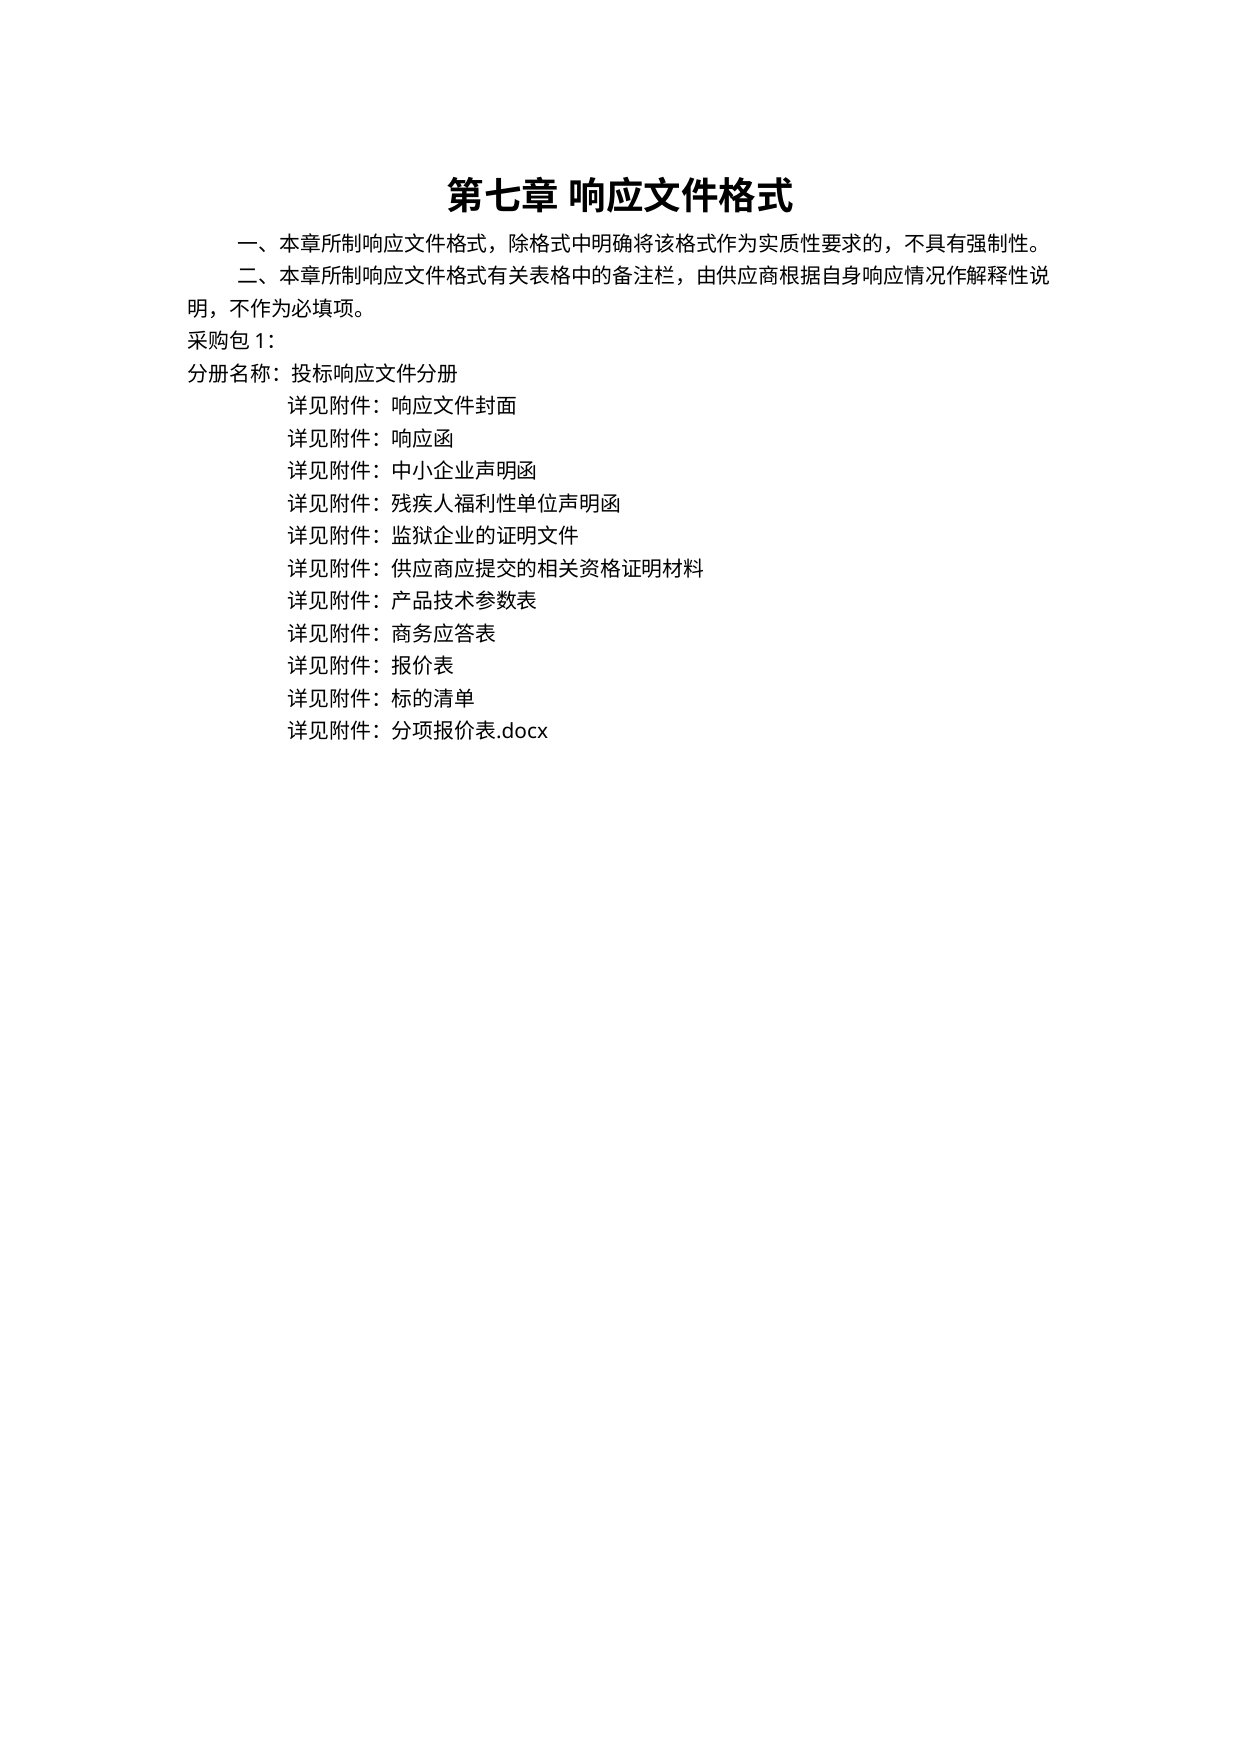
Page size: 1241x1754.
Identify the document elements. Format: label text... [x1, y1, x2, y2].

text 详见附件：报价表 [187, 649, 1053, 682]
text 详见附件：标的清单 [187, 682, 1053, 714]
text 详见附件：中小企业声明函 [187, 454, 1053, 487]
text 详见附件：商务应答表 [187, 617, 1053, 649]
text 详见附件：分项报价表.docx [187, 714, 1053, 747]
text 详见附件：供应商应提交的相关资格证明材料 [187, 552, 1053, 584]
text 详见附件：响应函 [187, 422, 1053, 454]
text 详见附件：残疾人福利性单位声明函 [187, 487, 1053, 519]
text 详见附件：响应文件封面 [187, 389, 1053, 422]
text 分册名称：投标响应文件分册 [187, 357, 1053, 389]
text 一、本章所制响应文件格式，除格式中明确将该格式作为实质性要求的，不具有强制性。 [187, 227, 1053, 259]
text 二、本章所制响应文件格式有关表格中的备注栏，由供应商根据自身响应情况作解释性说明，不作为必填项。 [187, 259, 1053, 324]
text 第七章 响应文件格式 [187, 162, 1053, 227]
text 采购包1： [187, 324, 1053, 357]
text 详见附件：产品技术参数表 [187, 584, 1053, 617]
text 详见附件：监狱企业的证明文件 [187, 519, 1053, 552]
